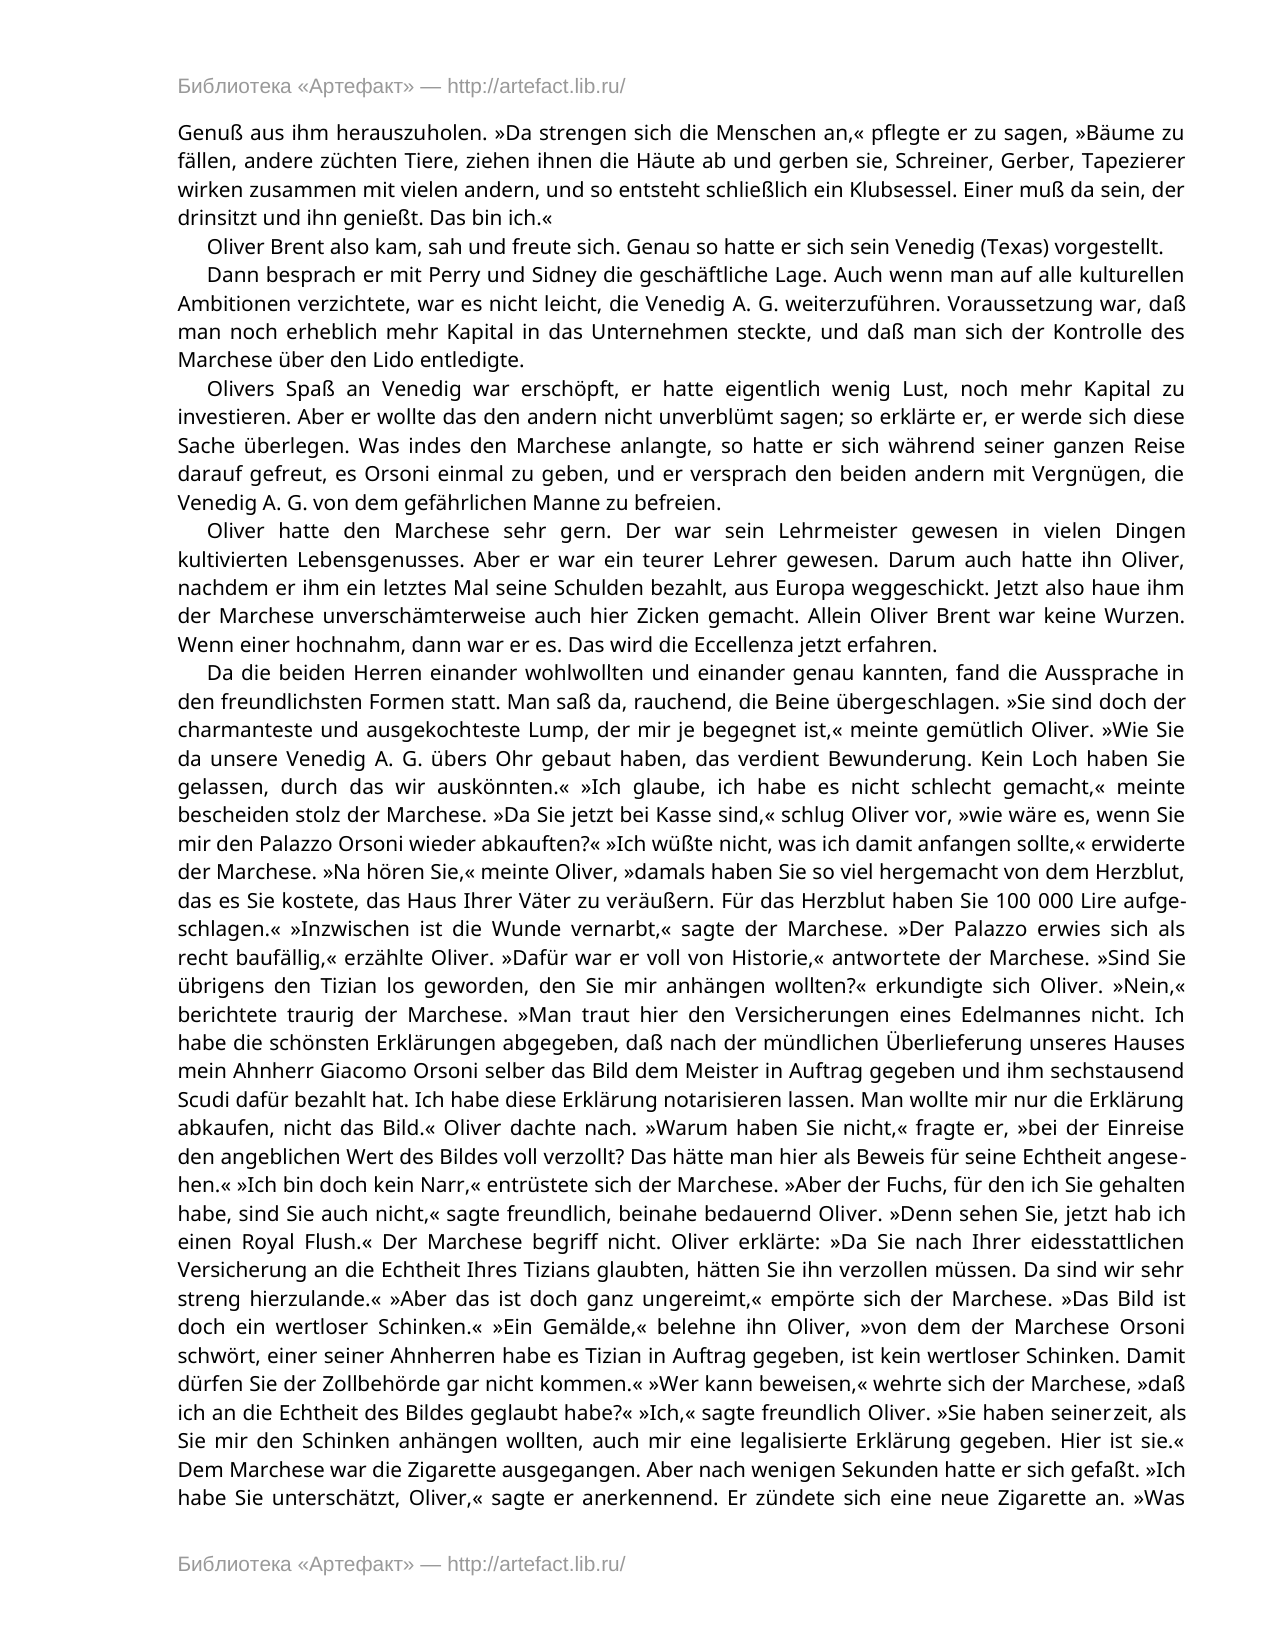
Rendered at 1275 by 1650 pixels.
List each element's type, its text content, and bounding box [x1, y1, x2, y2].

text Oliver Brent also kam, sah und freute sich. Genau so hatte er sich sein Venedig (Texas) vorgestellt. [177, 232, 1186, 260]
text Dann besprach er mit Perry und Sidney die geschäftliche Lage. Auch wenn man auf alle kulturellen Ambitionen verzichtete, war es nicht leicht, die Venedig A. G. weiterzuführen. Voraussetzung war, daß man noch erheblich mehr Kapital in das Unternehmen steckte, und daß man sich der Kontrolle des Marchese über den Lido entledigte. [177, 260, 1186, 374]
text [177, 118, 1186, 232]
text Olivers Spaß an Venedig war erschöpft, er hatte eigentlich wenig Lust, noch mehr Kapital zu investieren. Aber er wollte das den andern nicht unverblümt sagen; so erklärte er, er werde sich diese Sache überlegen. Was indes den Marchese anlangte, so hatte er sich während seiner ganzen Reise darauf gefreut, es Orsoni einmal zu geben, und er versprach den beiden andern mit Vergnügen, die Venedig A. G. von dem gefährlichen Manne zu befreien. [177, 374, 1186, 516]
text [177, 658, 1186, 1512]
text Oliver hatte den Marchese sehr gern. Der war sein Lehrmeister gewesen in vielen Dingen kultivierten Lebensgenusses. Aber er war ein teurer Lehrer gewesen. Darum auch hatte ihn Oliver, nachdem er ihm ein letztes Mal seine Schulden bezahlt, aus Europa weggeschickt. Jetzt also haue ihm der Marchese unverschämterweise auch hier Zicken gemacht. Allein Oliver Brent war keine Wurzen. Wenn einer hochnahm, dann war er es. Das wird die Eccellenza jetzt erfahren. [177, 516, 1186, 658]
